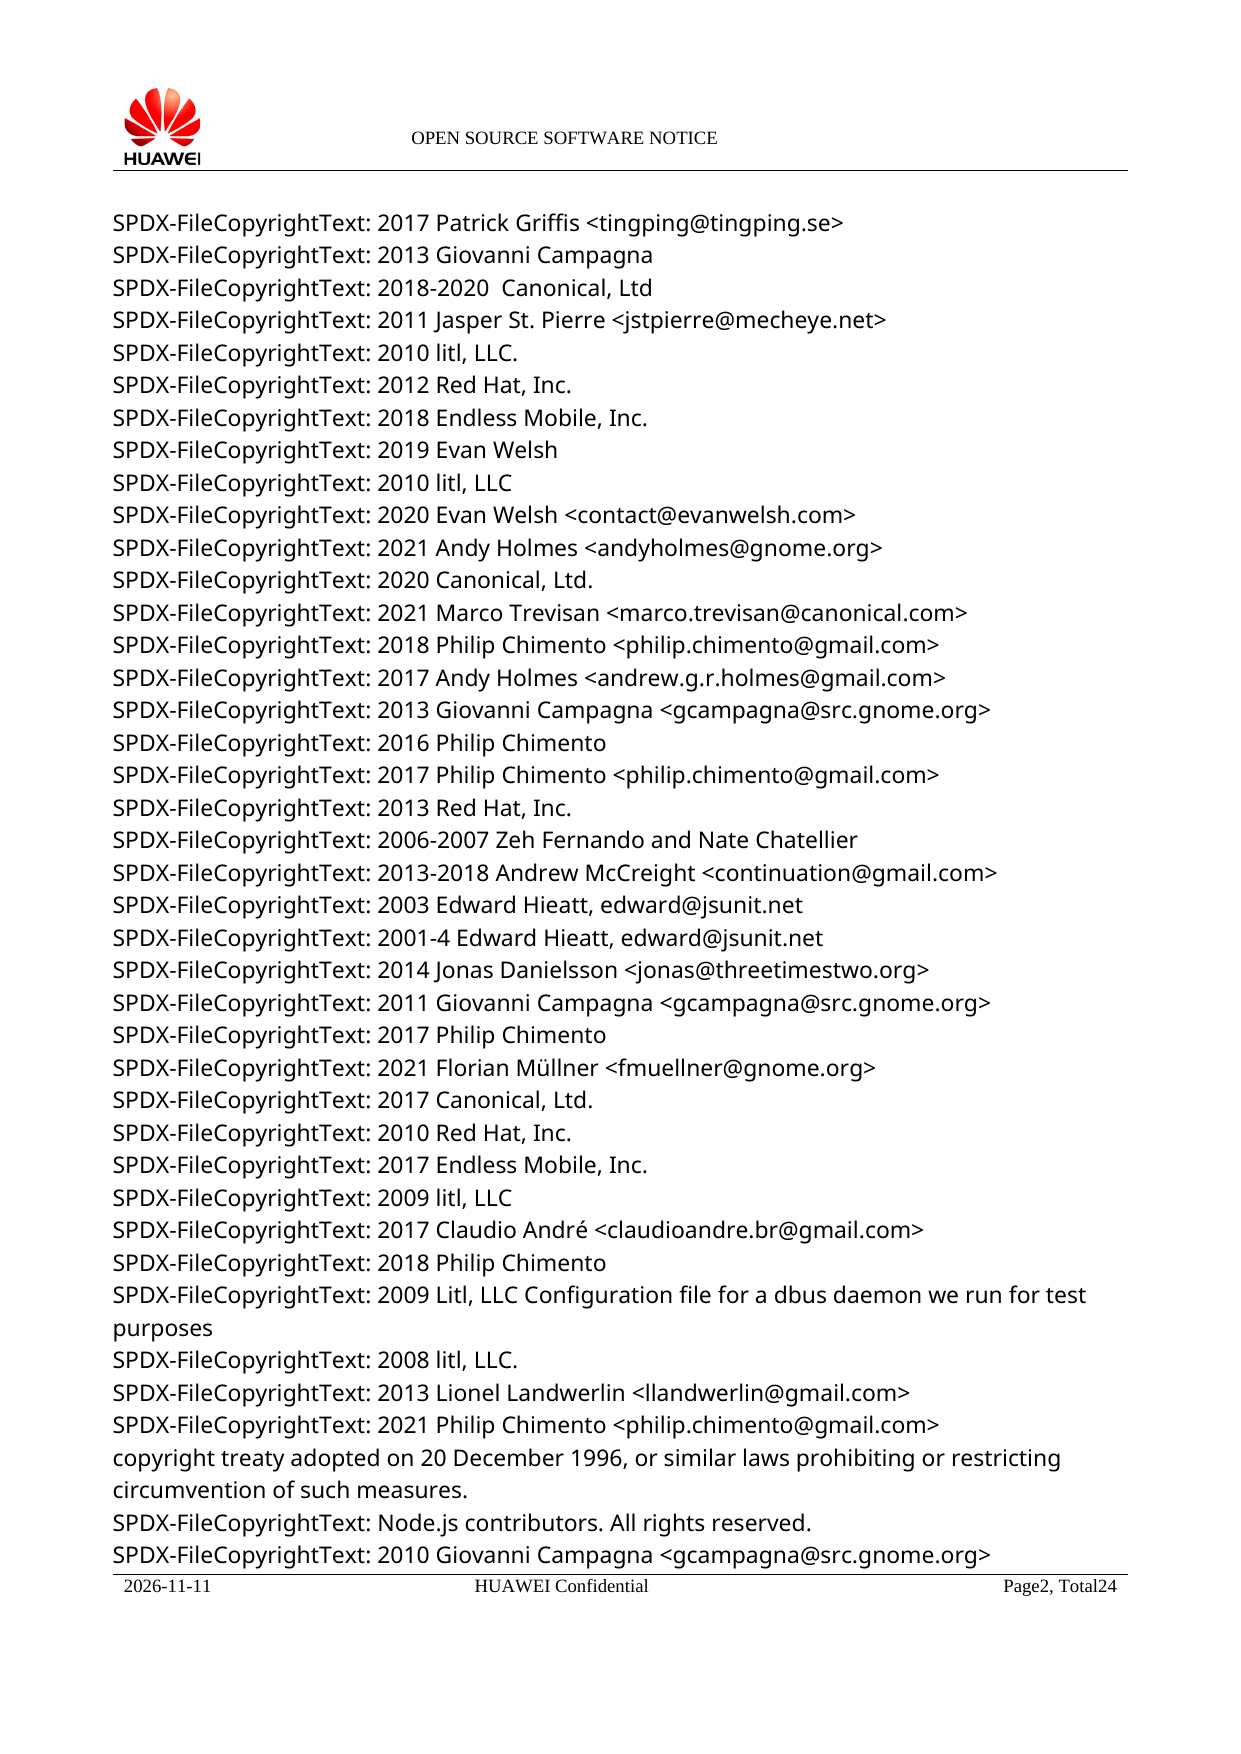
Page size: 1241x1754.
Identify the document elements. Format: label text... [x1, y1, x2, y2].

picture [124, 88, 201, 165]
